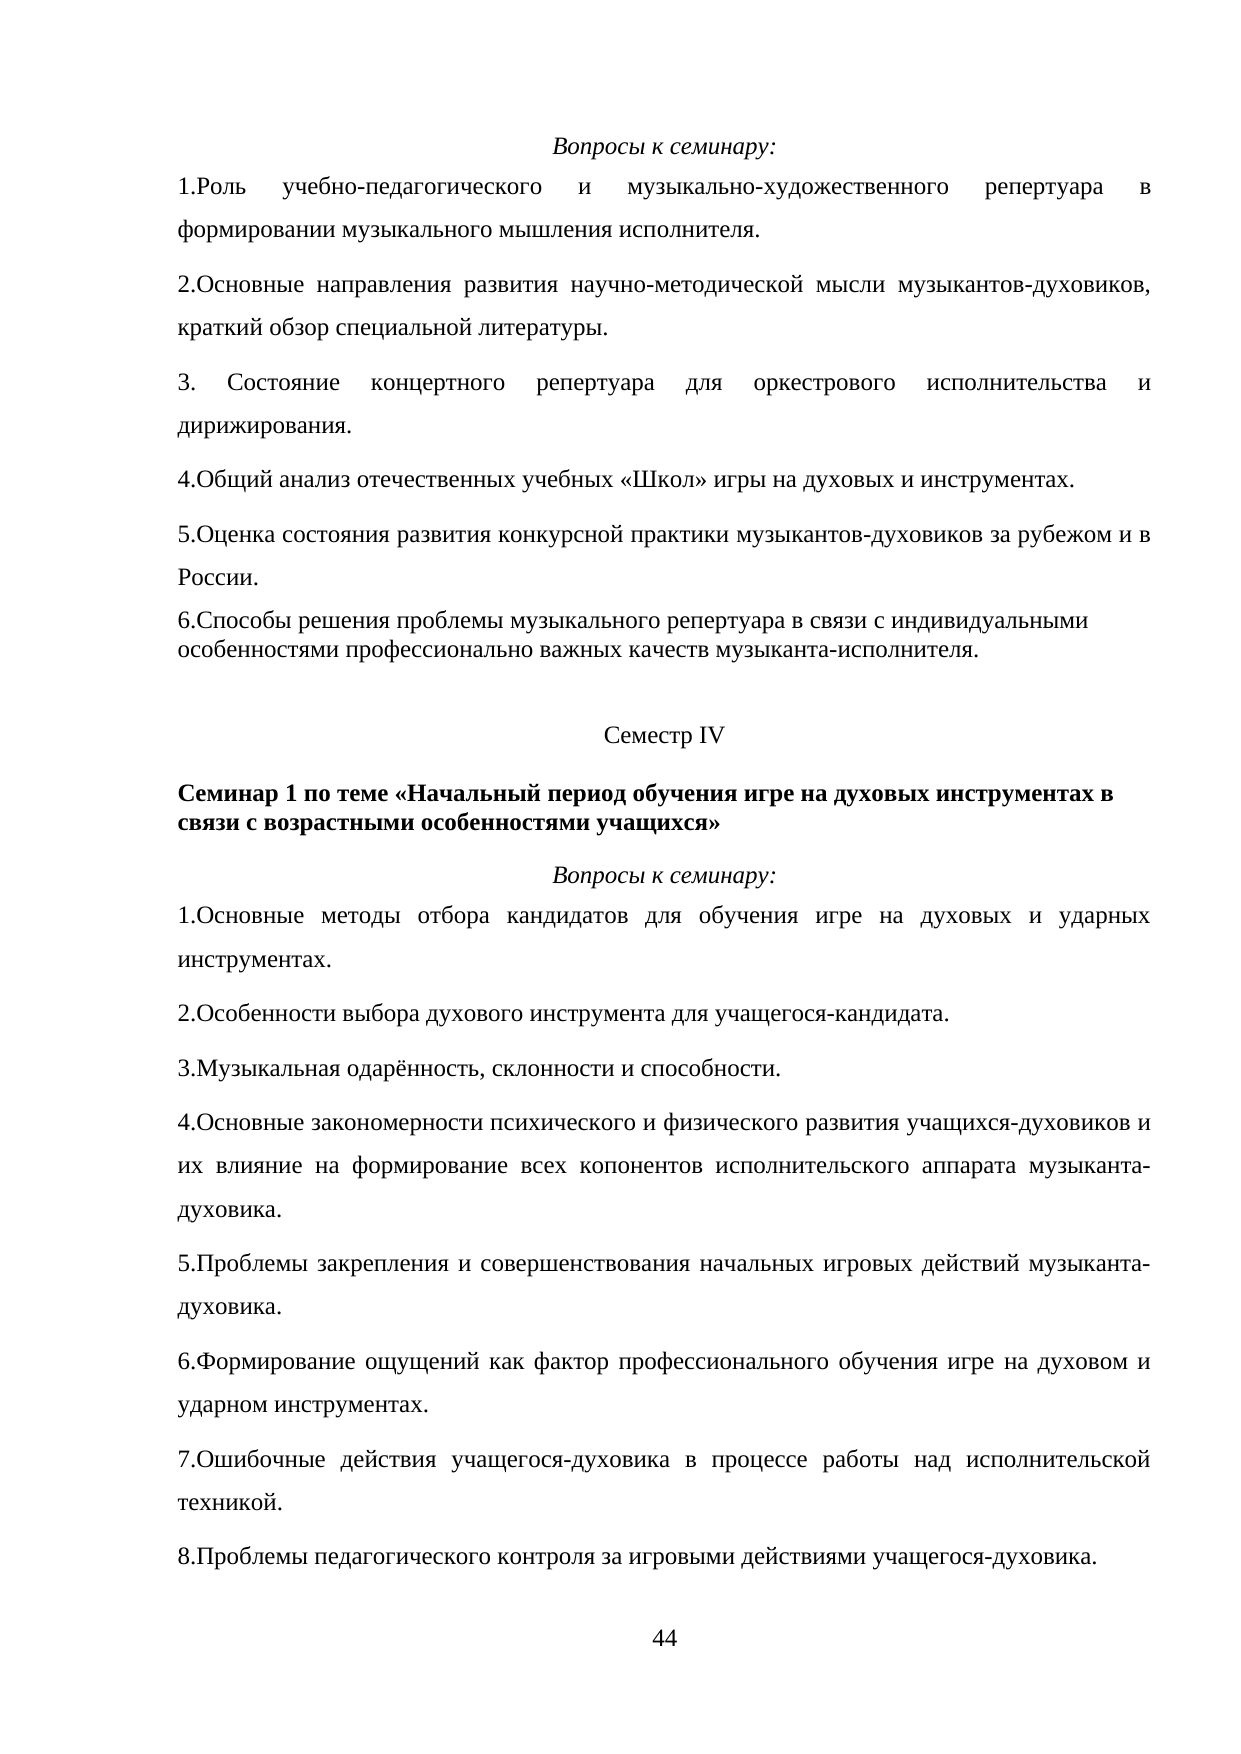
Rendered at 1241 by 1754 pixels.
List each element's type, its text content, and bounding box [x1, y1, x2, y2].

text Семинар 1 по теме «Начальный период обучения игре на духовых инструментах в связи с возрастными особенностями учащихся» [177, 778, 1152, 835]
text 1.Роль учебно-педагогического и музыкально-художественного репертуара в формировании музыкального мышления исполнителя. [177, 171, 1152, 243]
text Вопросы к семинару: [177, 131, 1152, 160]
text 7.Ошибочные действия учащегося-духовика в процессе работы над исполнительской техникой. [177, 1444, 1152, 1516]
text 1.Основные методы отбора кандидатов для обучения игре на духовых и ударных инструментах. [177, 901, 1152, 972]
text Вопросы к семинару: [177, 860, 1152, 889]
text 2.Особенности выбора духового инструмента для учащегося-кандидата. [177, 998, 1152, 1027]
text Семестр IV [177, 720, 1152, 749]
text 5.Проблемы закрепления и совершенствования начальных игровых действий музыканта-духовика. [177, 1248, 1152, 1320]
text 4.Основные закономерности психического и физического развития учащихся-духовиков и их влияние на формирование всех копонентов исполнительского аппарата музыканта-духовика. [177, 1107, 1152, 1222]
text 2.Основные направления развития научно-методической мысли музыкантов-духовиков, краткий обзор специальной литературы. [177, 269, 1152, 341]
text 5.Оценка состояния развития конкурсной практики музыкантов-духовиков за рубежом и в России. [177, 519, 1152, 591]
text 4.Общий анализ отечественных учебных «Школ» игры на духовых и инструментах. [177, 464, 1152, 493]
text 6.Способы решения проблемы музыкального репертуара в связи с индивидуальными особенностями профессионально важных качеств музыканта-исполнителя. [177, 605, 1152, 663]
text 3. Состояние концертного репертуара для оркестрового исполнительства и дирижирования. [177, 367, 1152, 439]
text 8.Проблемы педагогического контроля за игровыми действиями учащегося-духовика. [177, 1541, 1152, 1570]
text 6.Формирование ощущений как фактор профессионального обучения игре на духовом и ударном инструментах. [177, 1346, 1152, 1418]
text 3.Музыкальная одарённость, склонности и способности. [177, 1053, 1152, 1082]
